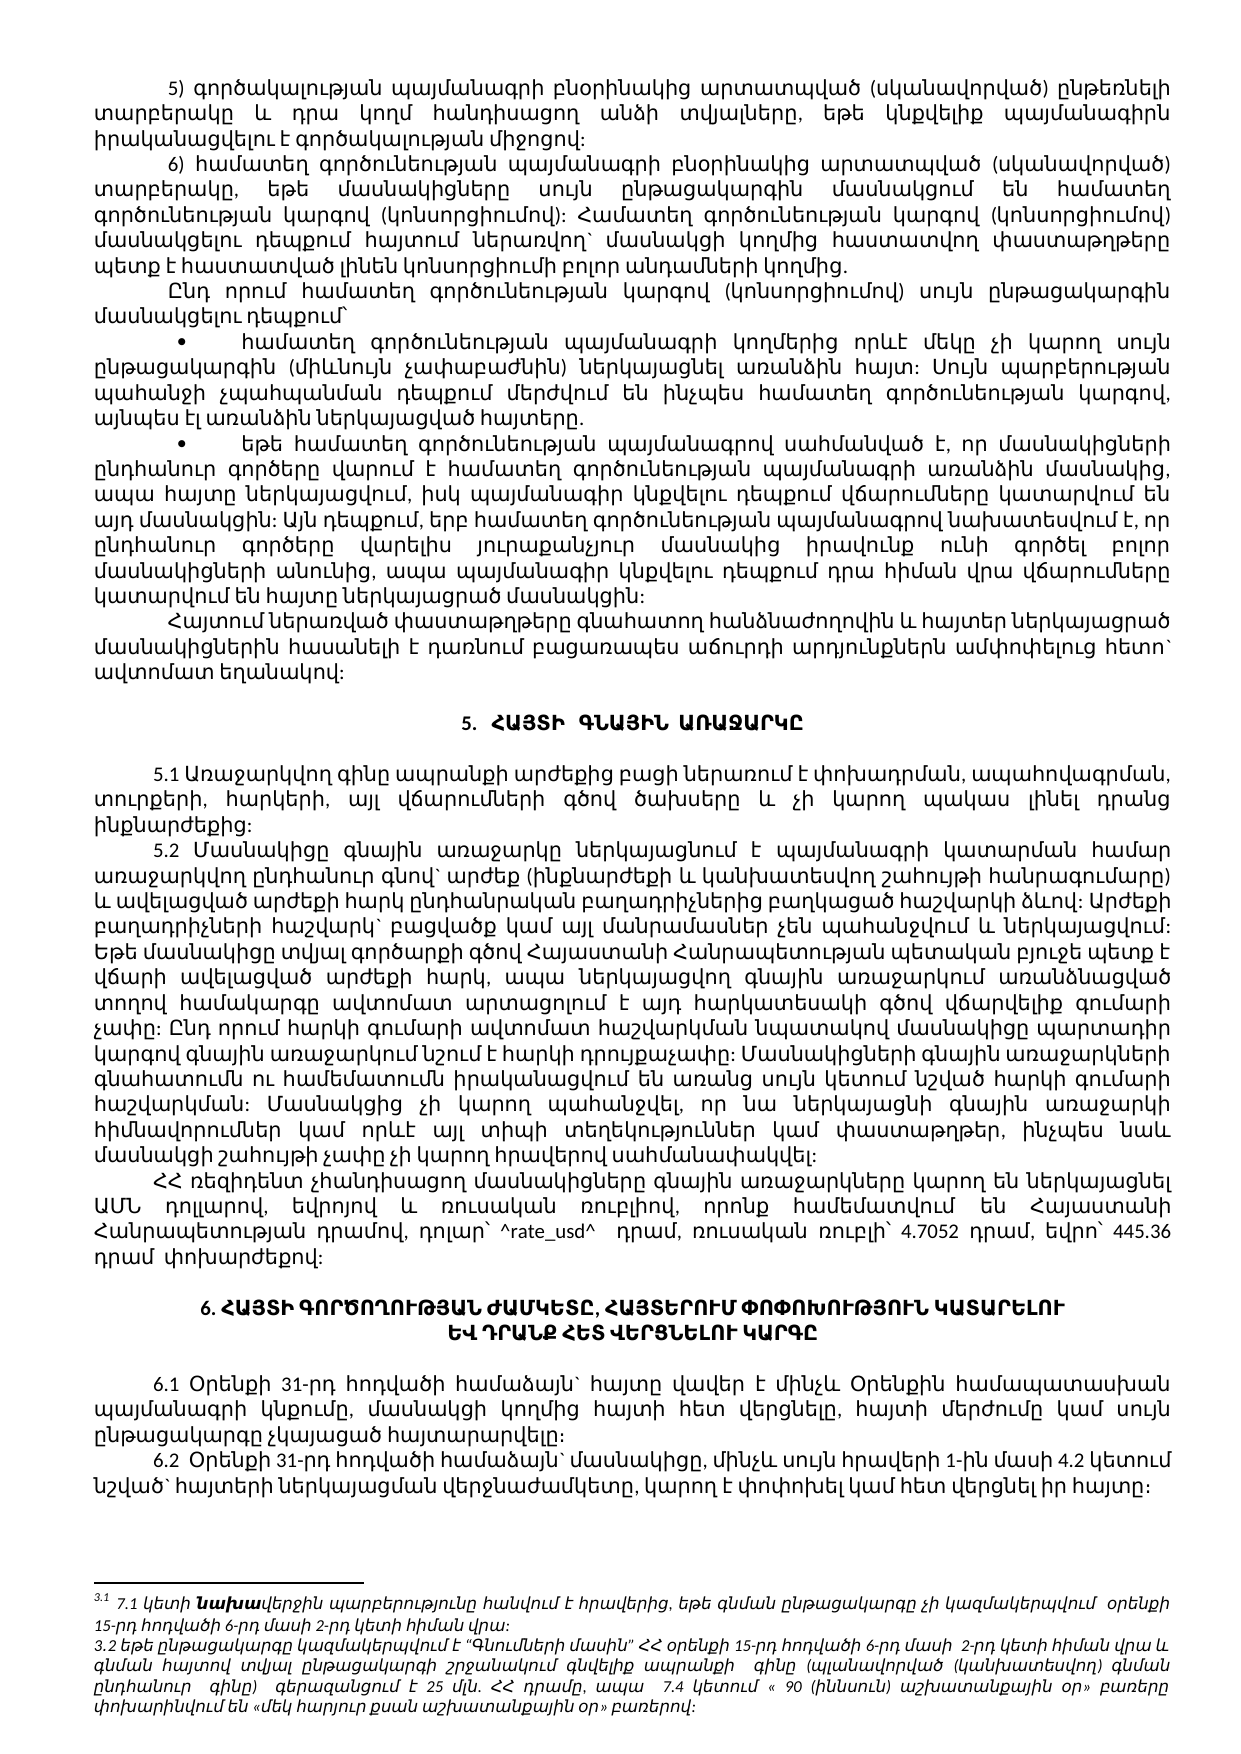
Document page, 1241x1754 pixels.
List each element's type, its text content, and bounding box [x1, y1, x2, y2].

text 5.1 Առաջարկվող գինը ապրանքի արժեքից բացի ներառում է փոխադրման, ապահովագրման, տուրքերի, հարկերի, այլ վճարումների գծով ծախսերը և չի կարող պակաս լինել դրանց ինքնարժեքից: [94, 761, 1171, 837]
text 5. ՀԱՅՏԻ ԳՆԱՅԻՆ ԱՌԱՋԱՐԿԸ [94, 710, 1171, 736]
text ՀՀ ռեզիդենտ չհանդիսացող մասնակիցները գնային առաջարկները կարող են ներկայացնել ԱՄՆ դոլլարով, եվրոյով և ռուսական ռուբլիով, որոնք համեմատվում են Հայաստանի Հանրապետության դրամով, դոլար՝ ^rate_usd^ դրամ, ռուսական ռուբլի՝ 4.7052 դրամ, եվրո՝ 445.36 դրամ փոխարժեքով: [94, 1168, 1171, 1269]
text 5) գործակալության պայմանագրի բնօրինակից արտատպված (սկանավորված) ընթեռնելի տարբերակը և դրա կողմ հանդիսացող անձի տվյալները, եթե կնքվելիք պայմանագիրն իրականացվելու է գործակալության միջոցով: [94, 75, 1171, 151]
text 6.1 Օրենքի 31-րդ հոդվածի համաձայն` հայտը վավեր է մինչև Օրենքին համապատասխան պայմանագրի կնքումը, մասնակցի կողմից հայտի հետ վերցնելը, հայտի մերժումը կամ սույն ընթացակարգը չկայացած հայտարարվելը։ [94, 1371, 1171, 1447]
text 6) համատեղ գործունեության պայմանագրի բնօրինակից արտատպված (սկանավորված) տարբերակը, եթե մասնակիցները սույն ընթացակարգին մասնակցում են համատեղ գործունեության կարգով (կոնսորցիումով): Համատեղ գործունեության կարգով (կոնսորցիումով) մասնակցելու դեպքում հայտում ներառվող` մասնակցի կողմից հաստատվող փաստաթղթերը պետք է հաստատված լինեն կոնսորցիումի բոլոր անդամների կողմից. [94, 151, 1171, 278]
list համատեղ գործունեության պայմանագրի կողմերից որևէ մեկը չի կարող սույն ընթացակարգին (միևնույն չափաբաժնին) ներկայացնել առանձին հայտ: Սույն պարբերության պահանջի չպահպանման դեպքում մերժվում են ինչպես համատեղ գործունեության կարգով, այնպես էլ առանձին ներկայացված հայտերը. [94, 329, 1171, 431]
text 6. ՀԱՅՏԻ ԳՈՐԾՈՂՈՒԹՅԱՆ ԺԱՄԿԵՏԸ, ՀԱՅՏԵՐՈՒՄ ՓՈՓՈԽՈՒԹՅՈՒՆ ԿԱՏԱՐԵԼՈՒ [94, 1295, 1171, 1320]
text Ընդ որում համատեղ գործունեության կարգով (կոնսորցիումով) սույն ընթացակարգին մասնակցելու դեպքում՝ [94, 278, 1171, 329]
text Հայտում ներառված փաստաթղթերը գնահատող հանձնաժողովին և հայտեր ներկայացրած մասնակիցներին հասանելի է դառնում բացառապես աճուրդի արդյունքներն ամփոփելուց հետո` ավտոմատ եղանակով: [94, 609, 1171, 685]
text ԵՎ ԴՐԱՆՔ ՀԵՏ ՎԵՐՑՆԵԼՈՒ ԿԱՐԳԸ [94, 1320, 1171, 1346]
text 5.2 Մասնակիցը գնային առաջարկը ներկայացնում է պայմանագրի կատարման համար առաջարկվող ընդհանուր գնով` արժեք (ինքնարժեքի և կանխատեսվող շահույթի հանրագումարը) և ավելացված արժեքի հարկ ընդհանրական բաղադրիչներից բաղկացած հաշվարկի ձևով: Արժեքի բաղադրիչների հաշվարկ` բացվածք կամ այլ մանրամասներ չեն պահանջվում և ներկայացվում: Եթե մասնակիցը տվյալ գործարքի գծով Հայաստանի Հանրապետության պետական բյուջե պետք է վճարի ավելացված արժեքի հարկ, ապա ներկայացվող գնային առաջարկում առանձնացված տողով համակարգը ավտոմատ արտացոլում է այդ հարկատեսակի գծով վճարվելիք գումարի չափը: Ընդ որում հարկի գումարի ավտոմատ հաշվարկման նպատակով մասնակիցը պարտադիր կարգով գնային առաջարկում նշում է հարկի դրույքաչափը: Մասնակիցների գնային առաջարկների գնահատումն ու համեմատումն իրականացվում են առանց սույն կետում նշված հարկի գումարի հաշվարկման: Մասնակցից չի կարող պահանջվել, որ նա ներկայացնի գնային առաջարկի հիմնավորումներ կամ որևէ այլ տիպի տեղեկություններ կամ փաստաթղթեր, ինչպես նաև մասնակցի շահույթի չափը չի կարող հրավերով սահմանափակվել: [94, 837, 1171, 1168]
list եթե համատեղ գործունեության պայմանագրով սահմանված է, որ մասնակիցների ընդհանուր գործերը վարում է համատեղ գործունեության պայմանագրի առանձին մասնակից, ապա հայտը ներկայացվում, իսկ պայմանագիր կնքվելու դեպքում վճարումները կատարվում են այդ մասնակցին: Այն դեպքում, երբ համատեղ գործունեության պայմանագրով նախատեսվում է, որ ընդհանուր գործերը վարելիս յուրաքանչյուր մասնակից իրավունք ունի գործել բոլոր մասնակիցների անունից, ապա պայմանագիր կնքվելու դեպքում դրա հիման վրա վճարումները կատարվում են հայտը ներկայացրած մասնակցին: [94, 431, 1171, 609]
text 6.2 Օրենքի 31-րդ հոդվածի համաձայն` մասնակիցը, մինչև սույն հրավերի 1-ին մասի 4.2 կետում նշված` հայտերի ներկայացման վերջնաժամկետը, կարող է փոփոխել կամ հետ վերցնել իր հայտը։ [94, 1447, 1171, 1498]
